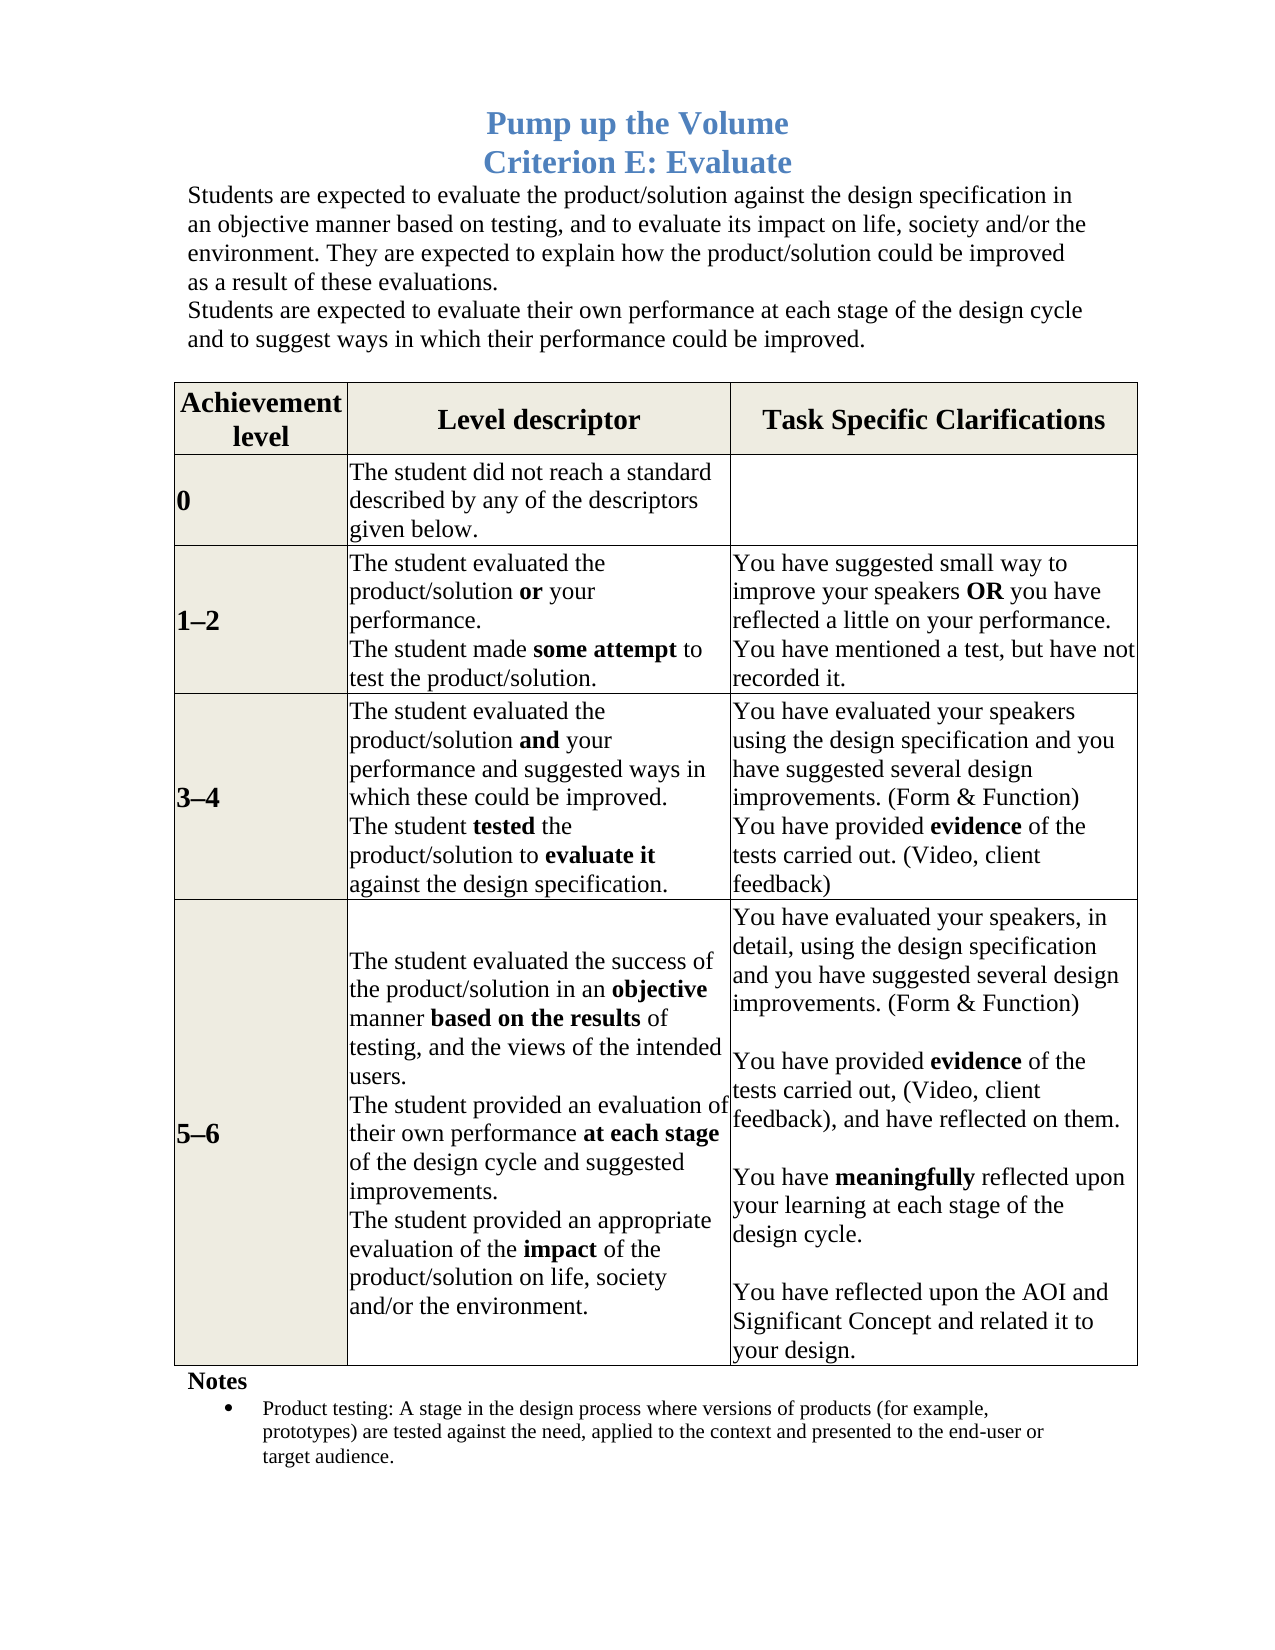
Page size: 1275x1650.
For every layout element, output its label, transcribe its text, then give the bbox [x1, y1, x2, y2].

table_header Level descriptor [348, 383, 730, 454]
table_cell You have suggested small way to improve your speakers OR you have reflected a little on your performance. You have mentioned a test, but have not recorded it. [731, 546, 1137, 693]
table_cell 5–6 [175, 900, 347, 1365]
table_cell [731, 455, 1137, 545]
text Students are expected to evaluate the product/solution against the design specification in an objective manner based on testing, and to evaluate its impact on life, society and/or the environment. They are expected to explain how the product/solution could be improved as a result of these evaluations. [187, 180, 1087, 295]
table_cell The student evaluated the product/solution or your performance. The student made some attempt to test the product/solution. [348, 546, 730, 693]
list Product testing: A stage in the design process where versions of products (for example, prototypes) are tested against the need, applied to the context and presented to the end-user or target audience. [225, 1395, 1087, 1468]
table_cell You have evaluated your speakers using the design specification and you have suggested several design improvements. (Form & Function) You have provided evidence of the tests carried out. (Video, client feedback) [731, 694, 1137, 899]
text Pump up the Volume [187, 103, 1087, 142]
table_cell 1–2 [175, 546, 347, 693]
text Criterion E: Evaluate [187, 142, 1087, 180]
table_cell The student did not reach a standard described by any of the descriptors given below. [348, 455, 730, 545]
table_cell The student evaluated the success of the product/solution in an objective manner based on the results of testing, and the views of the intended users. The student provided an evaluation of their own performance at each stage of the design cycle and suggested improvements. The student provided an appropriate evaluation of the impact of the product/solution on life, society and/or the environment. [348, 900, 730, 1365]
table_header Achievement level [175, 383, 347, 454]
table_cell 0 [175, 455, 347, 545]
table_cell You have evaluated your speakers, in detail, using the design specification and you have suggested several design improvements. (Form & Function) You have provided evidence of the tests carried out, (Video, client feedback), and have reflected on them. You have meaningfully reflected upon your learning at each stage of the design cycle. You have reflected upon the AOI and Significant Concept and related it to your design. [731, 900, 1137, 1365]
table_cell The student evaluated the product/solution and your performance and suggested ways in which these could be improved. The student tested the product/solution to evaluate it against the design specification. [348, 694, 730, 899]
table_cell 3–4 [175, 694, 347, 899]
text Students are expected to evaluate their own performance at each stage of the design cycle and to suggest ways in which their performance could be improved. [187, 296, 1087, 353]
text Notes [187, 1366, 1087, 1395]
table_header Task Specific Clarifications [731, 383, 1137, 454]
